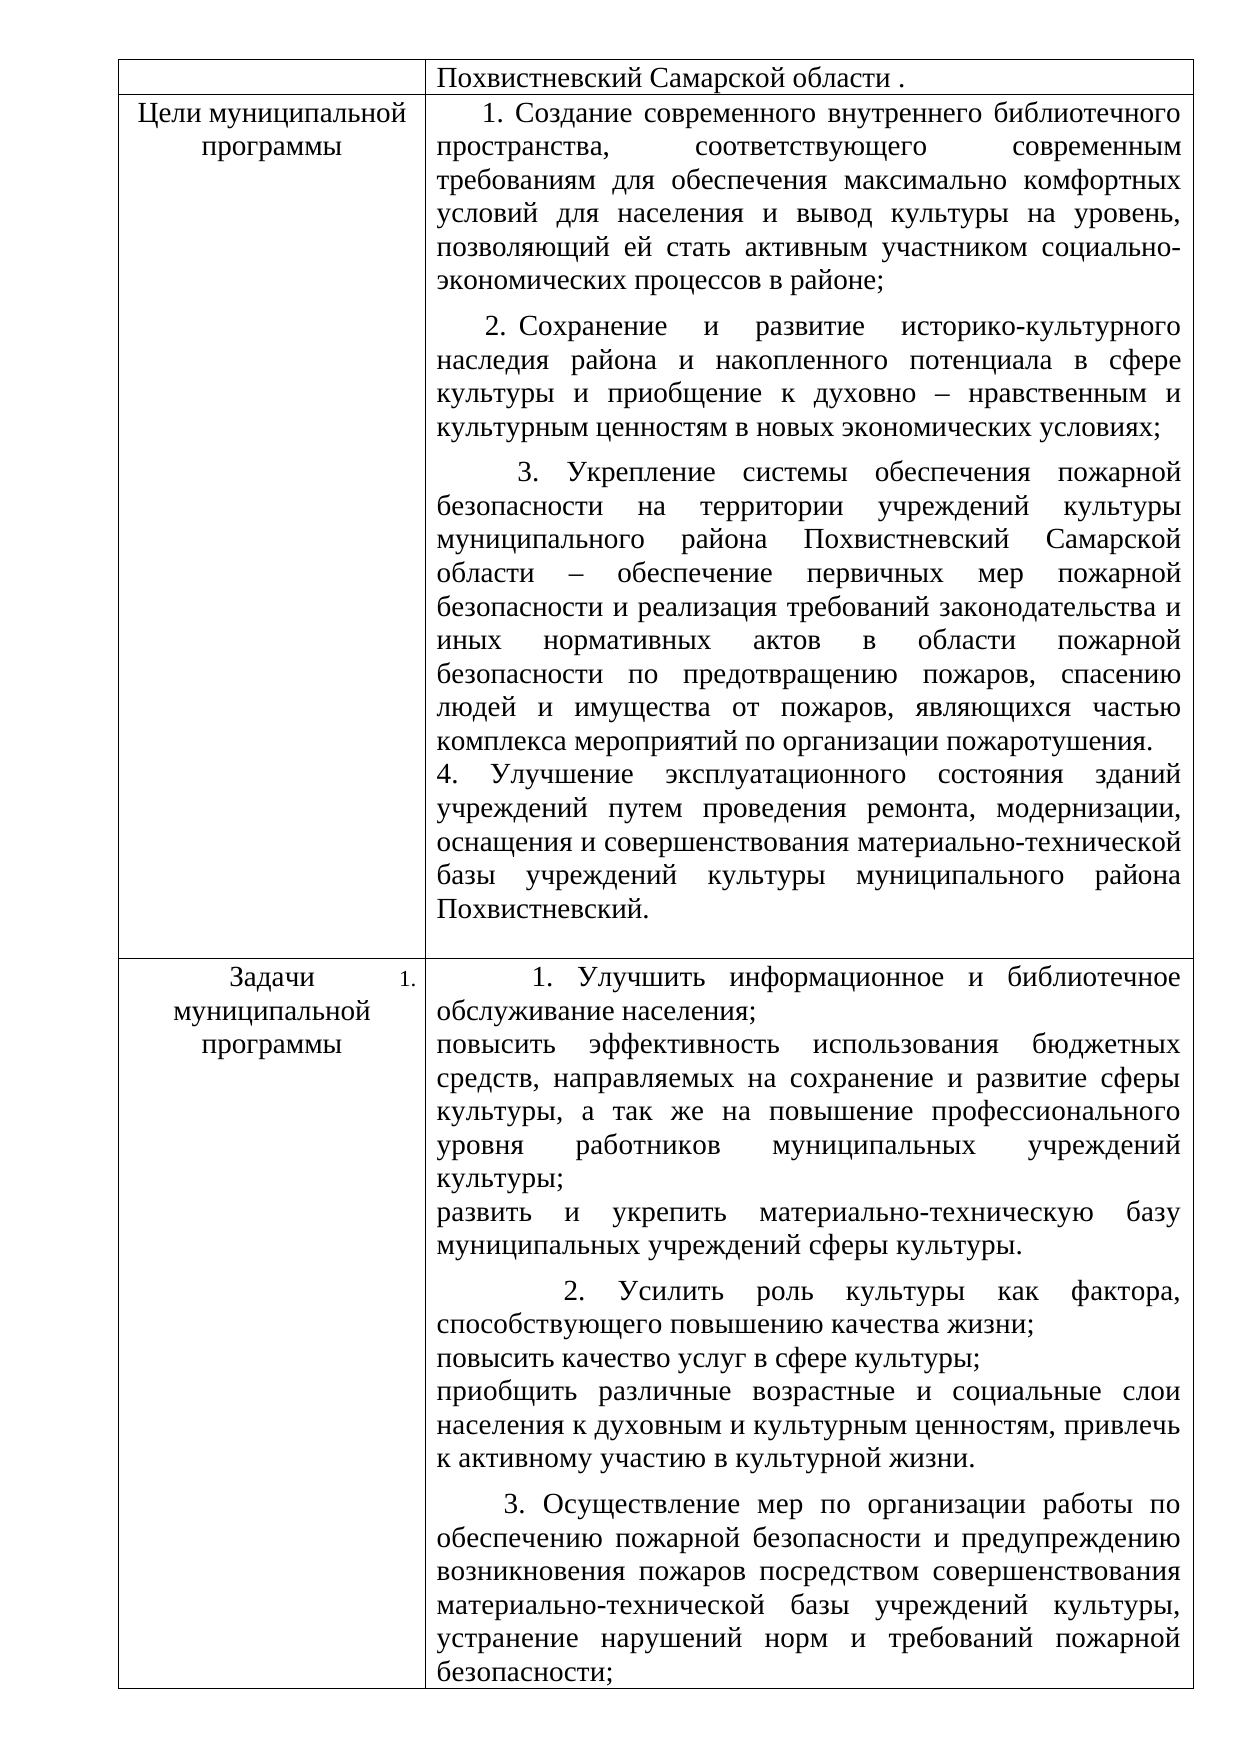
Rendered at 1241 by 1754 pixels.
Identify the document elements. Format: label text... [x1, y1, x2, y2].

table_cell Цели муниципальной программы [119, 95, 425, 958]
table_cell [119, 959, 425, 1687]
table_cell 1. Создание современного внутреннего библиотечного пространства, соответствующего современным требованиям для обеспечения максимально комфортных условий для населения и вывод культуры на уровень, позволяющий ей стать активным участником социально-экономических процессов в районе; 2. Сохранение и развитие историко-культурного наследия района и накопленного потенциала в сфере культуры и приобщение к духовно – нравственным и культурным ценностям в новых экономических условиях; 3. Укрепление системы обеспечения пожарной безопасности на территории учреждений культуры муниципального района Похвистневский Самарской области – обеспечение первичных мер пожарной безопасности и реализация требований законодательства и иных нормативных актов в области пожарной безопасности по предотвращению пожаров, спасению людей и имущества от пожаров, являющихся частью комплекса мероприятий по организации пожаротушения. 4. Улучшение эксплуатационного состояния зданий учреждений путем проведения ремонта, модернизации, оснащения и совершенствования материально-технической базы учреждений культуры муниципального района Похвистневский. [426, 95, 1193, 958]
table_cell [426, 959, 1193, 1687]
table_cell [426, 60, 1193, 94]
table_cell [119, 60, 425, 94]
